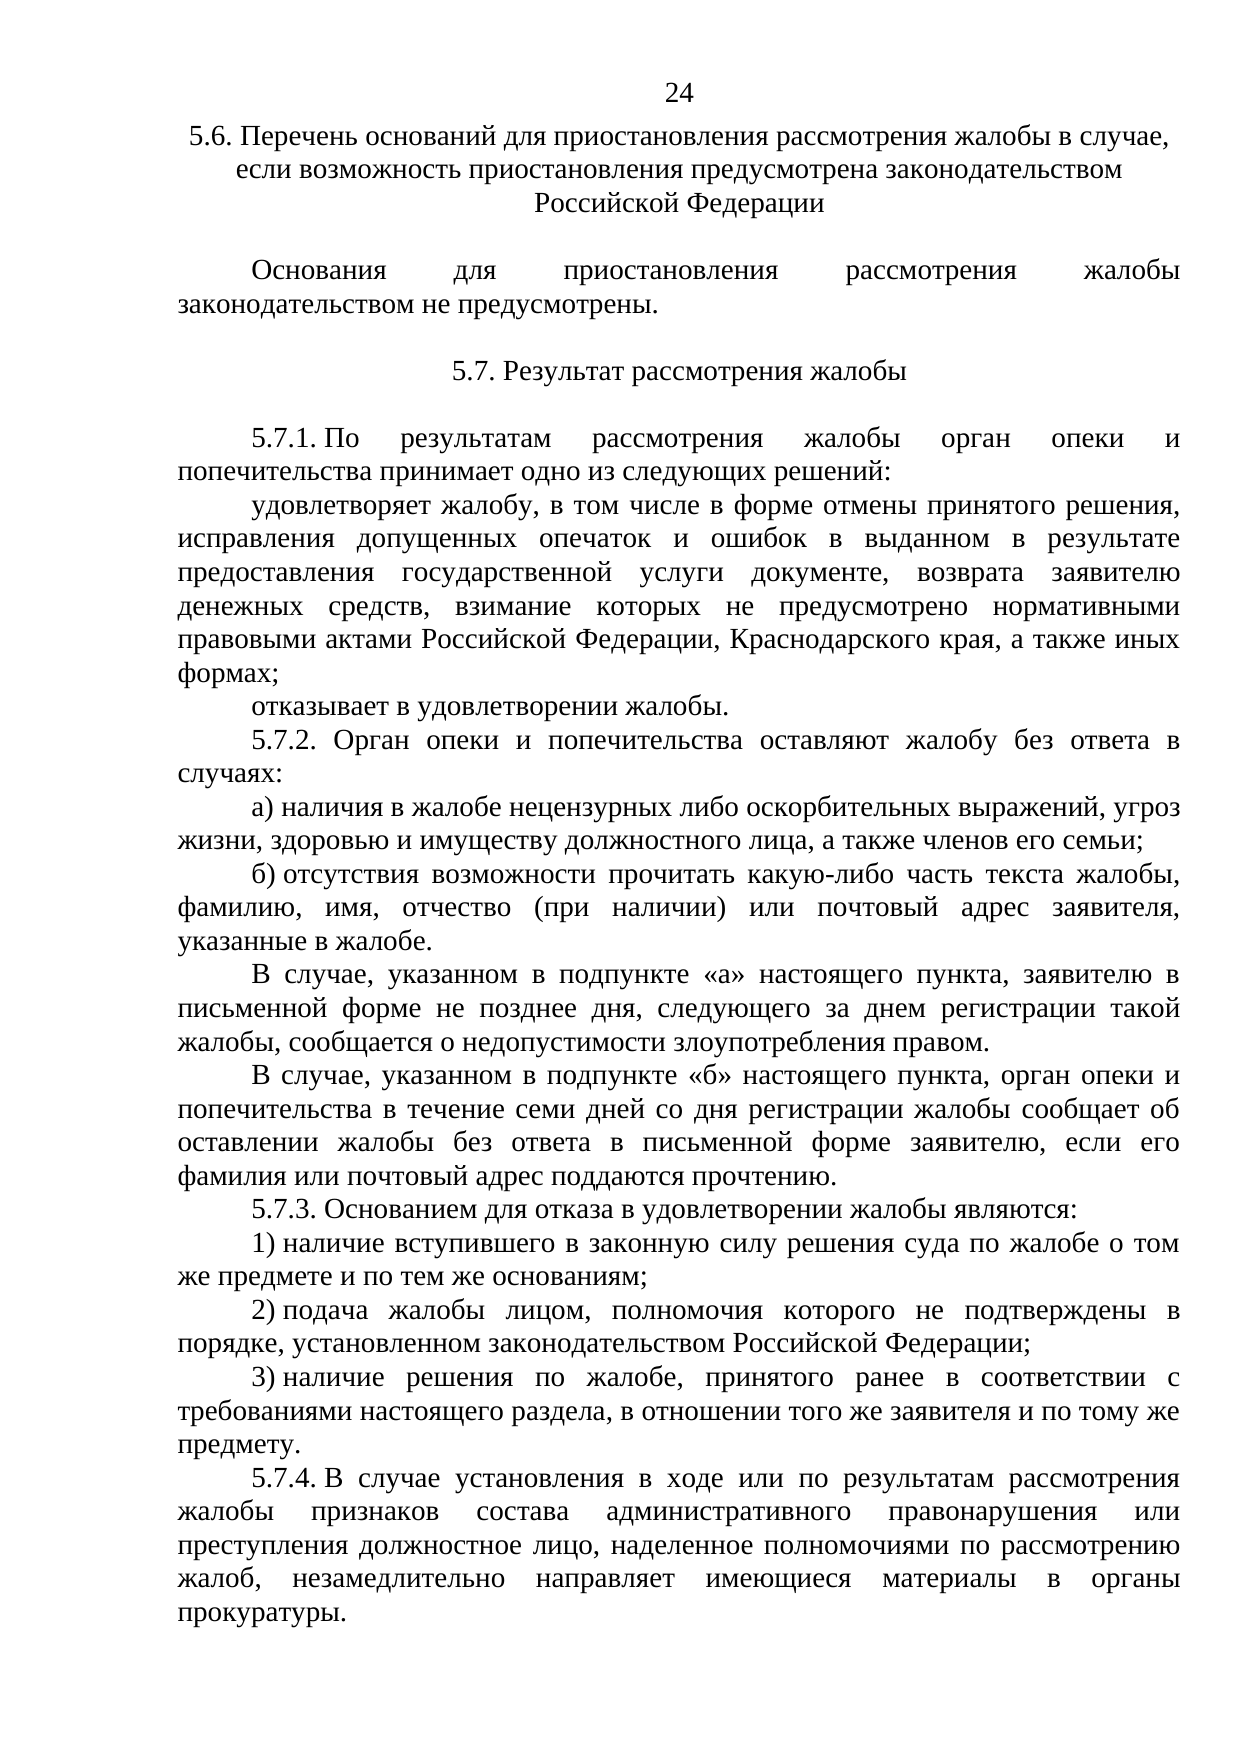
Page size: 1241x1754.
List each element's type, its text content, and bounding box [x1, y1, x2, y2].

text 1) наличие вступившего в законную силу решения суда по жалобе о том же предмете и по тем же основаниям; [177, 1225, 1181, 1292]
text а) наличия в жалобе нецензурных либо оскорбительных выражений, угроз жизни, здоровью и имуществу должностного лица, а также членов его семьи; [177, 789, 1181, 856]
text 5.6. Перечень оснований для приостановления рассмотрения жалобы в случае, если возможность приостановления предусмотрена законодательством Российской Федерации [177, 118, 1181, 219]
text 5.7.1. По результатам рассмотрения жалобы орган опеки и попечительства принимает одно из следующих решений: [177, 420, 1181, 487]
text 2) подача жалобы лицом, полномочия которого не подтверждены в порядке, установленном законодательством Российской Федерации; [177, 1292, 1181, 1359]
text В случае, указанном в подпункте «б» настоящего пункта, орган опеки и попечительства в течение семи дней со дня регистрации жалобы сообщает об оставлении жалобы без ответа в письменной форме заявителю, если его фамилия или почтовый адрес поддаются прочтению. [177, 1057, 1181, 1191]
text отказывает в удовлетворении жалобы. [177, 688, 1181, 722]
text 5.7.2. Орган опеки и попечительства оставляют жалобу без ответа в случаях: [177, 722, 1181, 789]
text 3) наличие решения по жалобе, принятого ранее в соответствии с требованиями настоящего раздела, в отношении того же заявителя и по тому же предмету. [177, 1359, 1181, 1460]
text б) отсутствия возможности прочитать какую-либо часть текста жалобы, фамилию, имя, отчество (при наличии) или почтовый адрес заявителя, указанные в жалобе. [177, 856, 1181, 957]
text удовлетворяет жалобу, в том числе в форме отмены принятого решения, исправления допущенных опечаток и ошибок в выданном в результате предоставления государственной услуги документе, возврата заявителю денежных средств, взимание которых не предусмотрено нормативными правовыми актами Российской Федерации, Краснодарского края, а также иных формах; [177, 487, 1181, 688]
text 5.7. Результат рассмотрения жалобы [177, 353, 1181, 386]
text В случае, указанном в подпункте «а» настоящего пункта, заявителю в письменной форме не позднее дня, следующего за днем регистрации такой жалобы, сообщается о недопустимости злоупотребления правом. [177, 957, 1181, 1057]
text 5.7.4. В случае установления в ходе или по результатам рассмотрения жалобы признаков состава административного правонарушения или преступления должностное лицо, наделенное полномочиями по рассмотрению жалоб, незамедлительно направляет имеющиеся материалы в органы прокуратуры. [177, 1460, 1181, 1627]
text 5.7.3. Основанием для отказа в удовлетворении жалобы являются: [177, 1191, 1181, 1225]
text Основания для приостановления рассмотрения жалобы законодательством не предусмотрены. [177, 252, 1181, 319]
